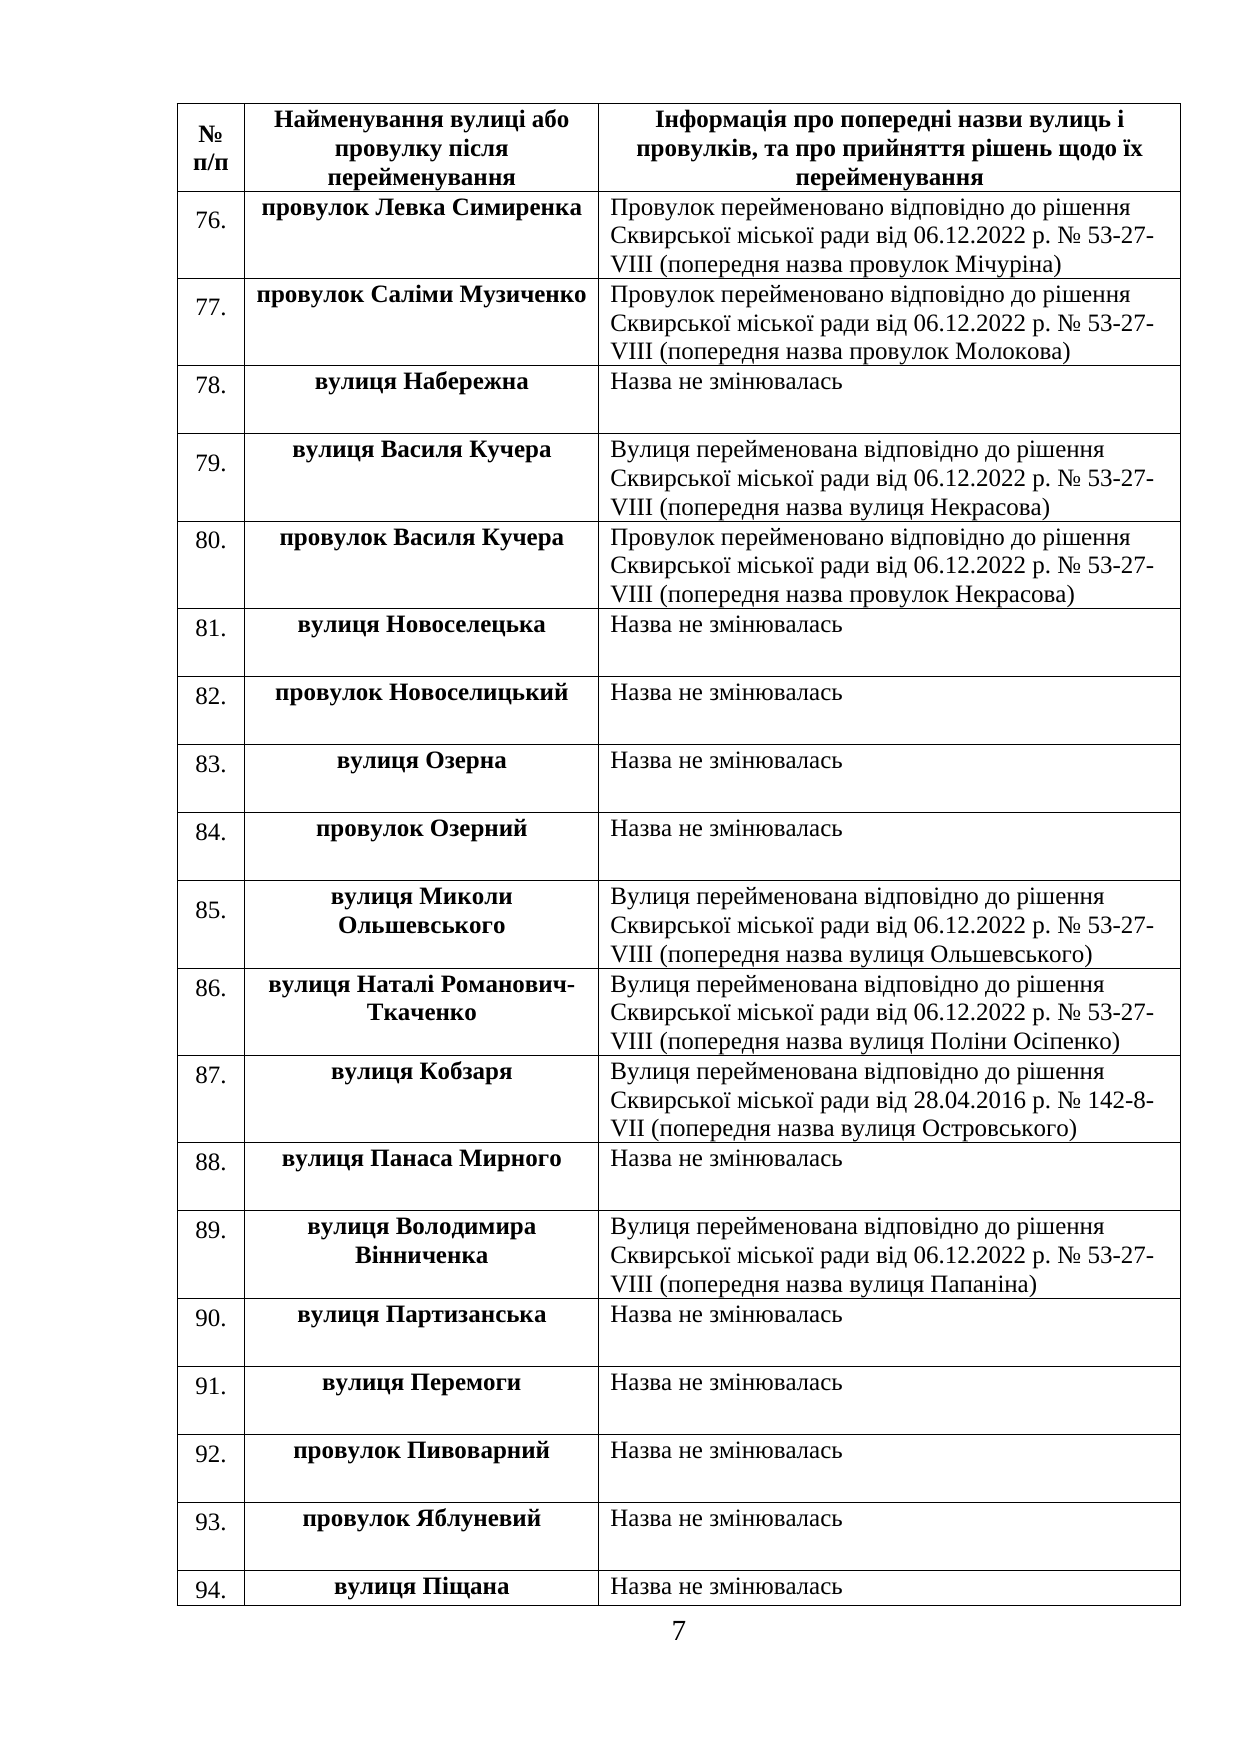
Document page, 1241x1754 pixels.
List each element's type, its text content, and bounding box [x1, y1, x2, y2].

table_cell Назва не змінювалась [599, 366, 1180, 433]
table_cell Назва не змінювалась [599, 677, 1180, 744]
table_cell Назва не змінювалась [599, 1571, 1180, 1605]
table_cell Назва не змінювалась [599, 1503, 1180, 1570]
table_cell [178, 1056, 244, 1142]
table_cell [178, 522, 244, 608]
table_cell [178, 1143, 244, 1210]
table_cell провулок Озерний [245, 813, 598, 880]
table_cell Назва не змінювалась [599, 1143, 1180, 1210]
table_cell провулок Саліми Музиченко [245, 279, 598, 365]
table_cell вулиця Кобзаря [245, 1056, 598, 1142]
table_cell Назва не змінювалась [599, 609, 1180, 676]
table_cell [178, 1211, 244, 1298]
table_cell Назва не змінювалась [599, 813, 1180, 880]
table_cell [178, 366, 244, 433]
table_cell провулок Василя Кучера [245, 522, 598, 608]
table_cell [178, 1367, 244, 1434]
table_cell Вулиця перейменована відповідно до рішення Сквирської міської ради від 06.12.2022 р. № 53-27-VIII (попередня назва вулиця Поліни Осіпенко) [599, 969, 1180, 1055]
table_cell вулиця Миколи Ольшевського [245, 881, 598, 968]
table_header Інформація про попередні назви вулиць і провулків, та про прийняття рішень щодо їх перейменування [599, 104, 1180, 191]
table_cell [178, 745, 244, 812]
table_cell вулиця Озерна [245, 745, 598, 812]
table_cell Вулиця перейменована відповідно до рішення Сквирської міської ради від 06.12.2022 р. № 53-27-VIII (попередня назва вулиця Некрасова) [599, 434, 1180, 521]
table_cell вулиця Володимира Вінниченка [245, 1211, 598, 1298]
table_cell Провулок перейменовано відповідно до рішення Сквирської міської ради від 06.12.2022 р. № 53-27-VIII (попередня назва провулок Мічуріна) [599, 192, 1180, 278]
table_cell Назва не змінювалась [599, 1299, 1180, 1366]
table_cell [178, 1299, 244, 1366]
table_cell [178, 609, 244, 676]
table_cell вулиця Піщана [245, 1571, 598, 1605]
table_cell провулок Новоселицький [245, 677, 598, 744]
table_cell вулиця Набережна [245, 366, 598, 433]
table_cell провулок Пивоварний [245, 1435, 598, 1502]
table_cell вулиця Василя Кучера [245, 434, 598, 521]
table_cell [178, 279, 244, 365]
table_cell Вулиця перейменована відповідно до рішення Сквирської міської ради від 28.04.2016 р. № 142-8-VII (попередня назва вулиця Островського) [599, 1056, 1180, 1142]
table_cell [178, 969, 244, 1055]
table_cell [178, 1503, 244, 1570]
table_cell Назва не змінювалась [599, 745, 1180, 812]
table_cell [178, 1571, 244, 1605]
table_cell вулиця Партизанська [245, 1299, 598, 1366]
table_header Найменування вулиці або провулку після перейменування [245, 104, 598, 191]
table_cell Назва не змінювалась [599, 1367, 1180, 1434]
table_cell Назва не змінювалась [599, 1435, 1180, 1502]
table_cell Вулиця перейменована відповідно до рішення Сквирської міської ради від 06.12.2022 р. № 53-27-VIII (попередня назва вулиця Ольшевського) [599, 881, 1180, 968]
table_cell провулок Яблуневий [245, 1503, 598, 1570]
table_cell [178, 677, 244, 744]
table_cell вулиця Наталі Романович-Ткаченко [245, 969, 598, 1055]
table_cell провулок Левка Симиренка [245, 192, 598, 278]
table_cell [178, 1435, 244, 1502]
table_cell Провулок перейменовано відповідно до рішення Сквирської міської ради від 06.12.2022 р. № 53-27-VIII (попередня назва провулок Молокова) [599, 279, 1180, 365]
table_header № п/п [178, 104, 244, 191]
table_cell вулиця Новоселецька [245, 609, 598, 676]
table_cell [178, 192, 244, 278]
table_cell вулиця Панаса Мирного [245, 1143, 598, 1210]
table_cell Вулиця перейменована відповідно до рішення Сквирської міської ради від 06.12.2022 р. № 53-27-VIII (попередня назва вулиця Папаніна) [599, 1211, 1180, 1298]
table_cell [178, 813, 244, 880]
table_cell Провулок перейменовано відповідно до рішення Сквирської міської ради від 06.12.2022 р. № 53-27-VIII (попередня назва провулок Некрасова) [599, 522, 1180, 608]
table_cell [178, 881, 244, 968]
table_cell [178, 434, 244, 521]
table_cell вулиця Перемоги [245, 1367, 598, 1434]
